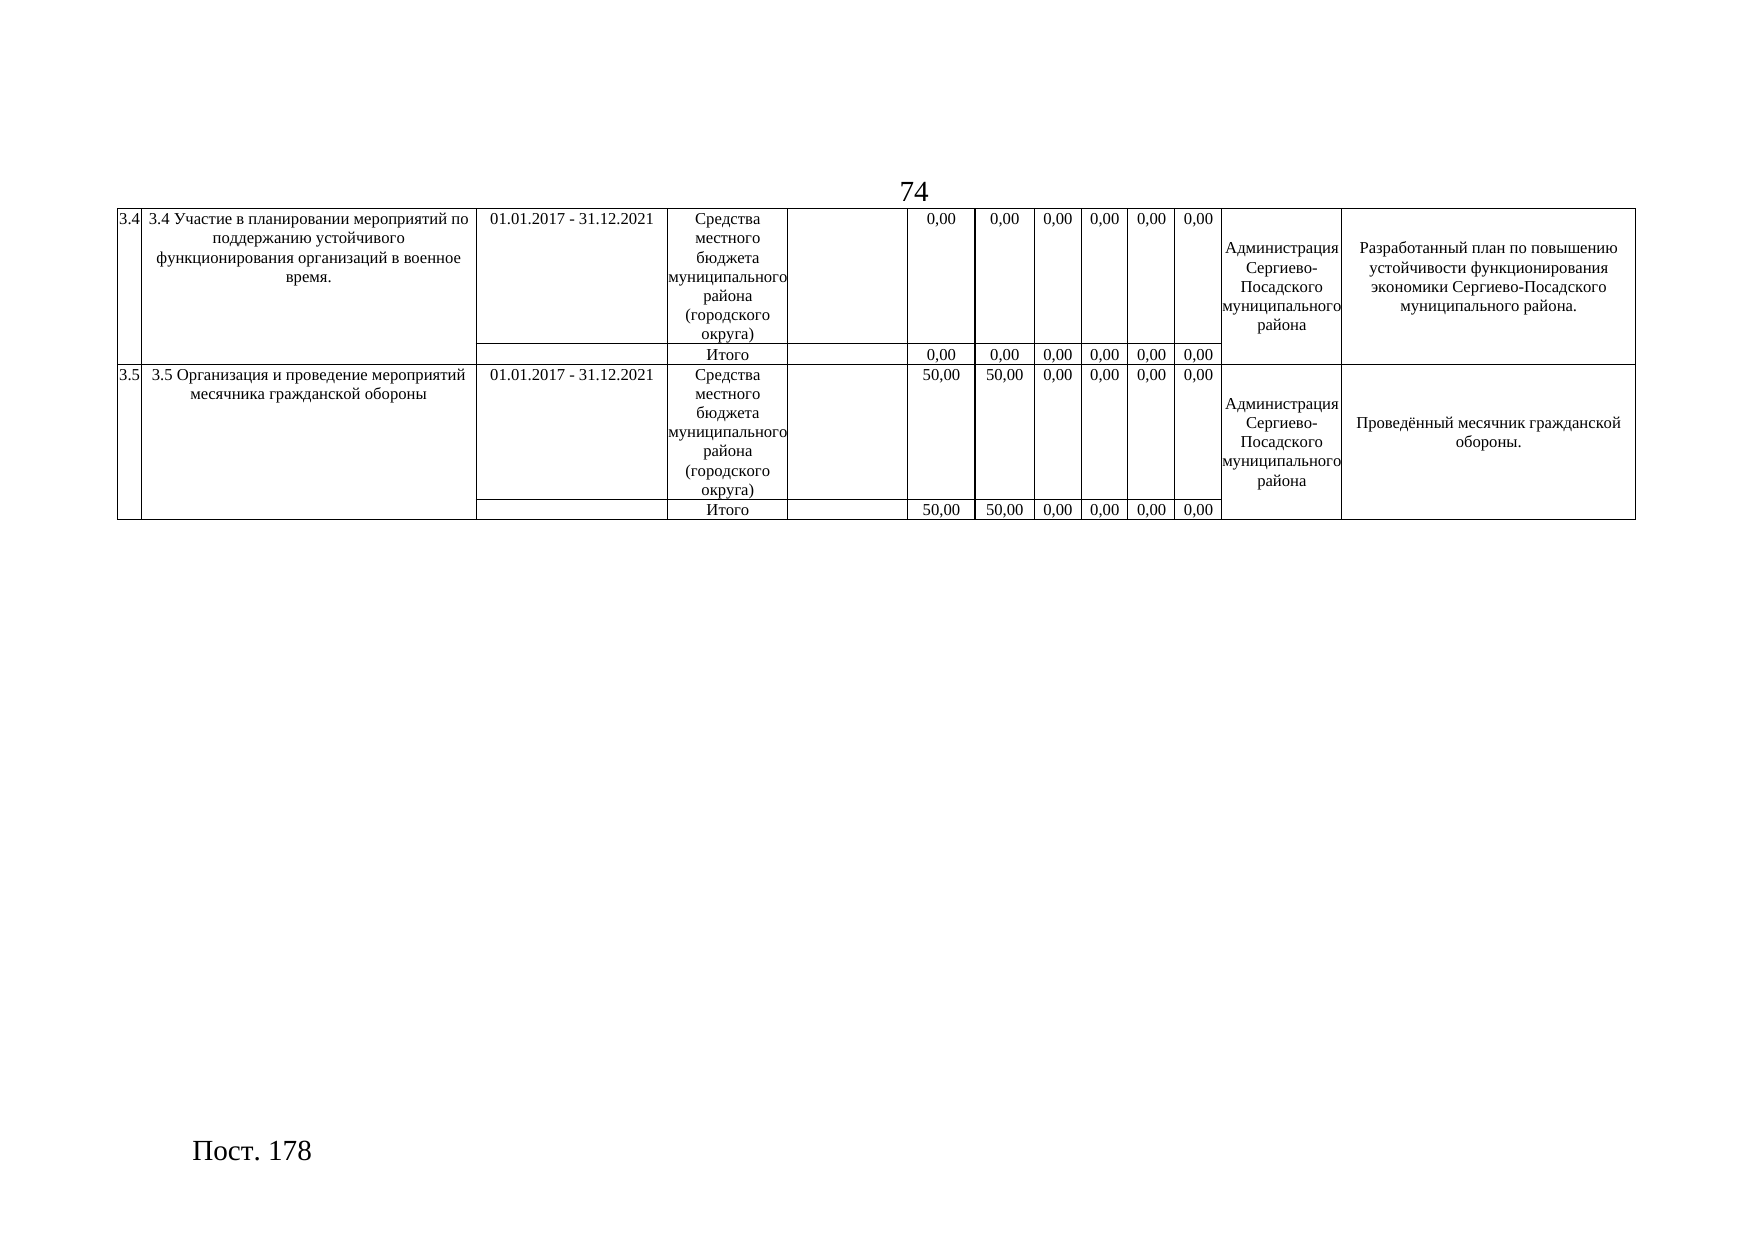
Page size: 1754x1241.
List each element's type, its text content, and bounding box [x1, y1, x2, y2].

table_cell 0,00 [1128, 344, 1174, 363]
table_cell 0,00 [1082, 209, 1127, 343]
table_cell 01.01.2017 - 31.12.2021 [477, 365, 667, 499]
table_cell 0,00 [908, 344, 974, 363]
table_cell 0,00 [1035, 344, 1081, 363]
table_cell 3.5 [118, 365, 141, 519]
table_cell 0,00 [1082, 500, 1127, 519]
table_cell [668, 209, 787, 343]
table_cell 01.01.2017 - 31.12.2021 [477, 209, 667, 343]
table_cell 0,00 [1082, 344, 1127, 363]
table_cell [788, 344, 907, 363]
table_cell 0,00 [1128, 209, 1174, 343]
table_cell [477, 344, 667, 363]
table_cell 0,00 [1175, 209, 1221, 343]
table_cell 0,00 [1035, 209, 1081, 343]
table_cell [788, 365, 907, 499]
table_cell [788, 500, 907, 519]
table_cell 3.4 [118, 209, 141, 363]
table_cell Проведённый месячник гражданской обороны. [1342, 365, 1635, 519]
table_cell 50,00 [976, 365, 1034, 499]
table_cell 0,00 [976, 344, 1034, 363]
table_cell 50,00 [976, 500, 1034, 519]
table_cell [1222, 209, 1341, 363]
table_cell 0,00 [1175, 344, 1221, 363]
table_cell [788, 209, 907, 343]
table_cell 0,00 [1175, 365, 1221, 499]
table_cell [477, 500, 667, 519]
table_cell 50,00 [908, 365, 974, 499]
table_cell 0,00 [908, 209, 974, 343]
table_cell 0,00 [976, 209, 1034, 343]
table_cell Средства местного бюджета муниципального района (городского округа) [668, 365, 787, 499]
table_cell Администрация Сергиево-Посадского муниципального района [1222, 365, 1341, 519]
table_cell 0,00 [1128, 365, 1174, 499]
table_cell 0,00 [1035, 500, 1081, 519]
table_cell Итого [668, 344, 787, 363]
table_cell Итого [668, 500, 787, 519]
table_cell 0,00 [1175, 500, 1221, 519]
table_cell Разработанный план по повышению устойчивости функционирования экономики Сергиево-Посадского муниципального района. [1342, 209, 1635, 363]
table_cell 3.4 Участие в планировании мероприятий по поддержанию устойчивого функционирования организаций в военное время. [142, 209, 476, 363]
table_cell 0,00 [1082, 365, 1127, 499]
table_cell 50,00 [908, 500, 974, 519]
table_cell 3.5 Организация и проведение мероприятий месячника гражданской обороны [142, 365, 476, 519]
table_cell 0,00 [1128, 500, 1174, 519]
table_cell 0,00 [1035, 365, 1081, 499]
